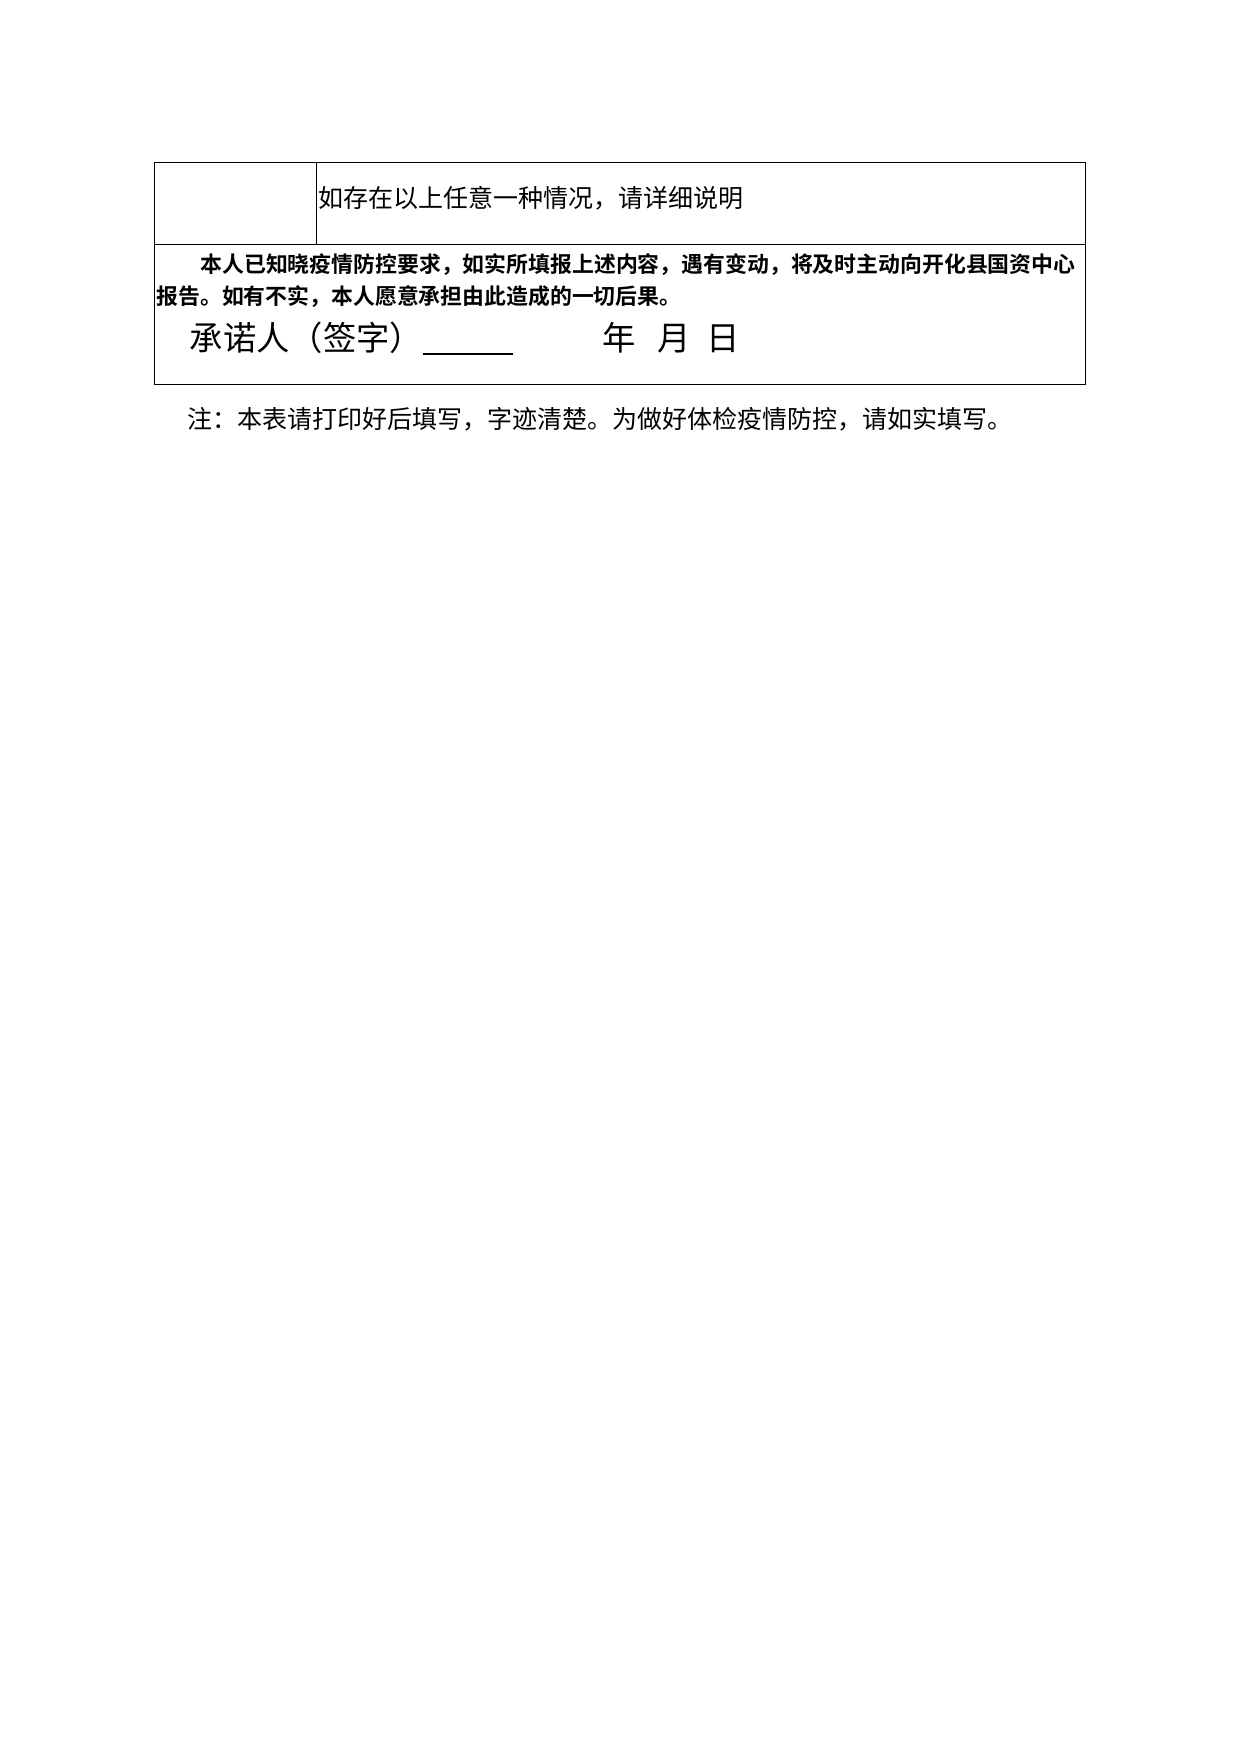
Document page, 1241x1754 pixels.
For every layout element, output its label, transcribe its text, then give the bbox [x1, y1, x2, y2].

table_cell 本人已知晓疫情防控要求，如实所填报上述内容，遇有变动，将及时主动向开化县国资中心报告。如有不实，本人愿意承担由此造成的一切后果。 承诺人（签字） 年 月 日 [155, 245, 1085, 384]
text 注：本表请打印好后填写，字迹清楚。为做好体检疫情防控，请如实填写。 [187, 385, 1053, 450]
table_cell 如存在以上任意一种情况，请详细说明 [317, 163, 1085, 244]
